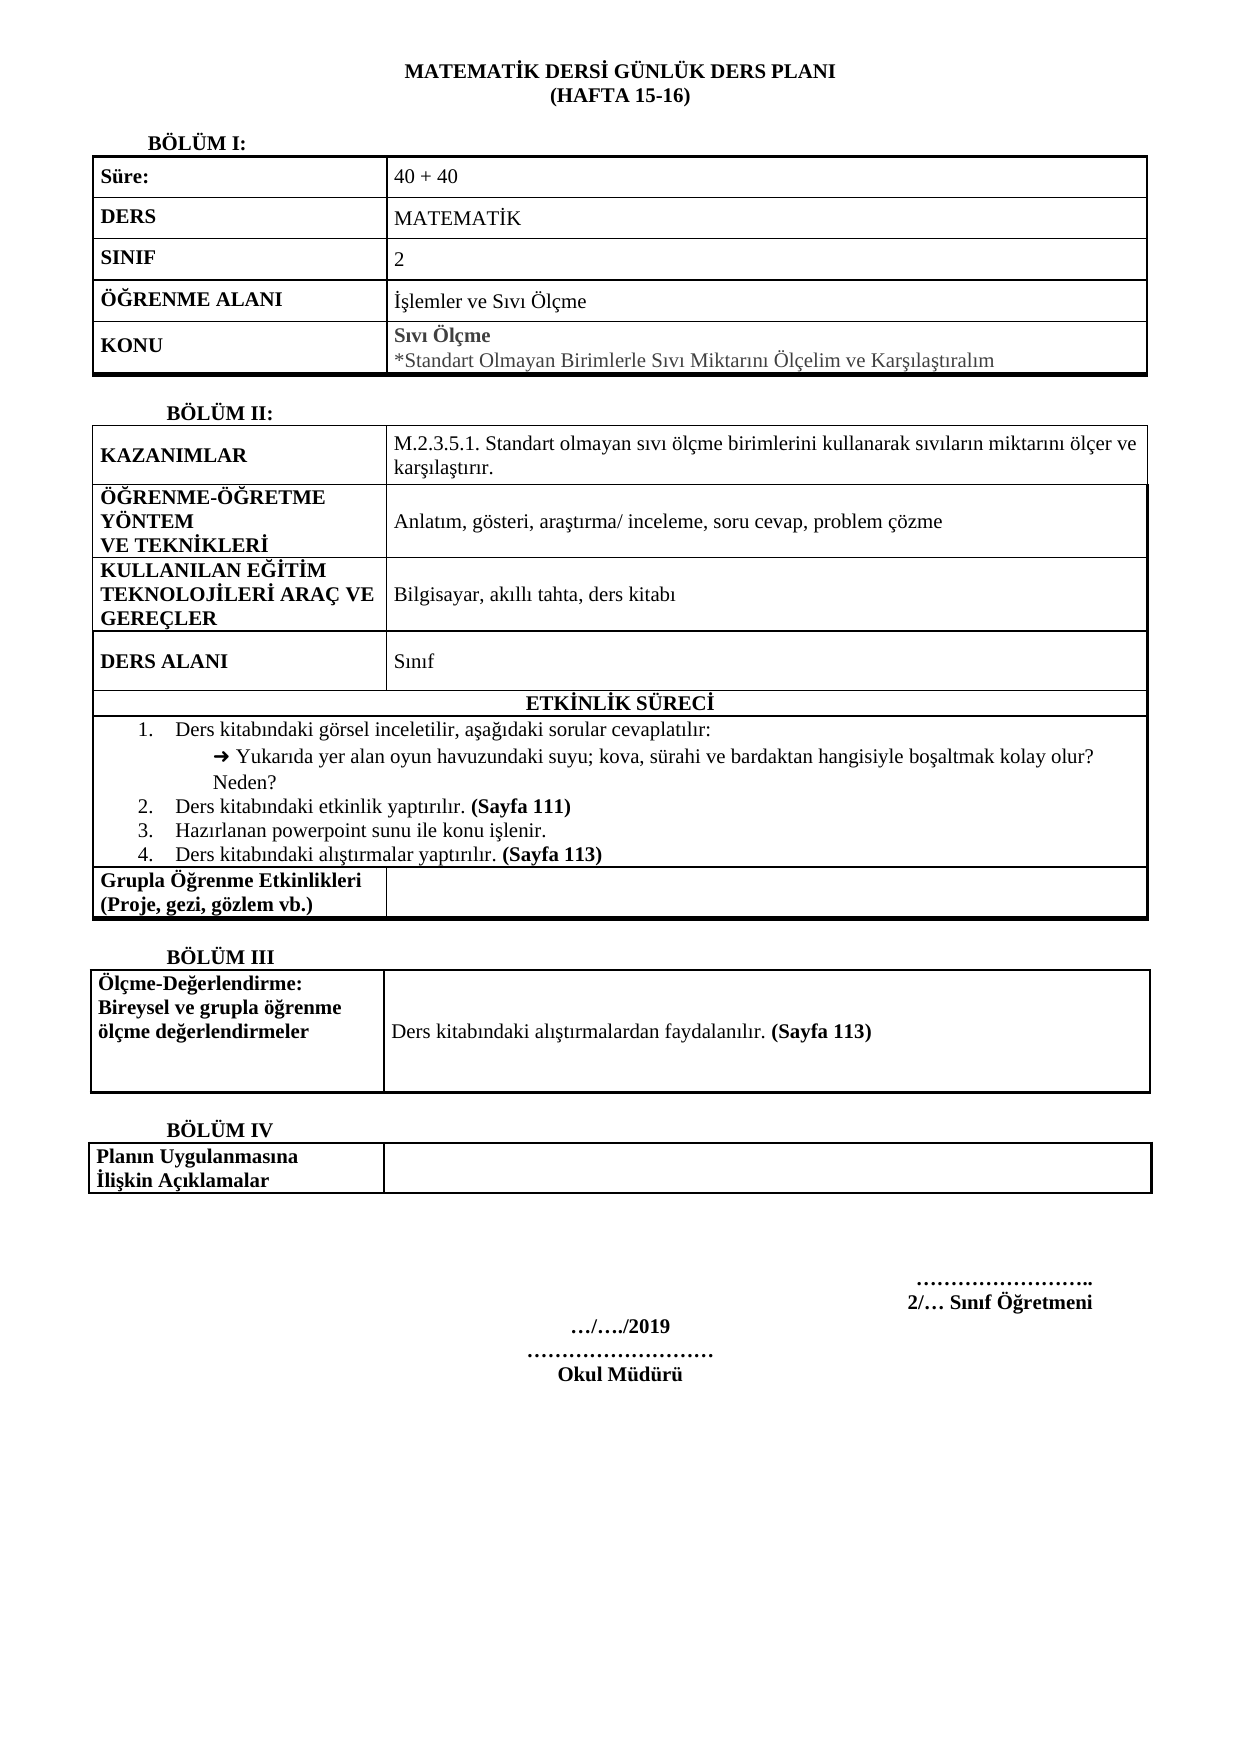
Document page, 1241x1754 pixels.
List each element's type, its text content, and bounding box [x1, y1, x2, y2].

table_header Süre: [94, 158, 386, 197]
table_cell Sıvı Ölçme *Standart Olmayan Birimlerle Sıvı Miktarını Ölçelim ve Karşılaştıralım [388, 322, 1146, 372]
text …/…./2019 [148, 1314, 1092, 1338]
table_cell Anlatım, gösteri, araştırma/ inceleme, soru cevap, problem çözme [387, 485, 1146, 557]
text BÖLÜM I: [148, 131, 1092, 155]
text ……………………… [148, 1338, 1092, 1362]
table_cell MATEMATİK [388, 198, 1146, 238]
table_cell DERS ALANI [94, 632, 386, 689]
text (HAFTA 15-16) [148, 83, 1092, 107]
table_header Planın Uygulanmasına İlişkin Açıklamalar [90, 1144, 383, 1192]
text …………………….. [148, 1266, 1092, 1290]
table_cell Ders kitabındaki görsel inceletilir, aşağıdaki sorular cevaplatılır: ➜ Yukarıda yer alan oyun havuzundaki suyu; kova, sürahi ve bardaktan hangisiyle boşaltmak kolay olur? Neden? Ders kitabındaki etkinlik yaptırılır. (Sayfa 111) Hazırlanan powerpoint sunu ile konu işlenir. Ders kitabındaki alıştırmalar yaptırılır. (Sayfa 113) [94, 717, 1146, 866]
text 2/… Sınıf Öğretmeni [148, 1290, 1092, 1314]
table_cell Sınıf [387, 632, 1146, 689]
table_cell 2 [388, 239, 1146, 279]
table_cell ETKİNLİK SÜRECİ [94, 691, 1146, 715]
table_header KAZANIMLAR [93, 426, 386, 484]
subtitle BÖLÜM III [148, 945, 1092, 969]
table_header Ders kitabındaki alıştırmalardan faydalanılır. (Sayfa 113) [385, 971, 1149, 1091]
table_cell ÖĞRENME-ÖĞRETME YÖNTEM VE TEKNİKLERİ [93, 485, 386, 557]
table_header M.2.3.5.1. Standart olmayan sıvı ölçme birimlerini kullanarak sıvıların miktarını ölçer ve karşılaştırır. [387, 426, 1147, 484]
table_cell Bilgisayar, akıllı tahta, ders kitabı [387, 558, 1146, 630]
table_cell Grupla Öğrenme Etkinlikleri (Proje, gezi, gözlem vb.) [94, 868, 386, 916]
table_cell DERS [94, 198, 386, 238]
table_cell ÖĞRENME ALANI [94, 281, 386, 321]
text MATEMATİK DERSİ GÜNLÜK DERS PLANI [148, 59, 1092, 83]
table_cell [387, 868, 1146, 916]
table_header 40 + 40 [388, 158, 1146, 197]
table_cell İşlemler ve Sıvı Ölçme [388, 281, 1146, 321]
subtitle BÖLÜM IV [148, 1118, 1092, 1142]
text Okul Müdürü [148, 1362, 1092, 1386]
table_header Ölçme-Değerlendirme: Bireysel ve grupla öğrenme ölçme değerlendirmeler [92, 971, 383, 1091]
table_cell KONU [94, 322, 386, 372]
table_cell KULLANILAN EĞİTİM TEKNOLOJİLERİ ARAÇ VE GEREÇLER [93, 558, 386, 630]
table_header [385, 1144, 1150, 1192]
text BÖLÜM II: [148, 401, 1092, 425]
table_cell SINIF [94, 239, 386, 279]
